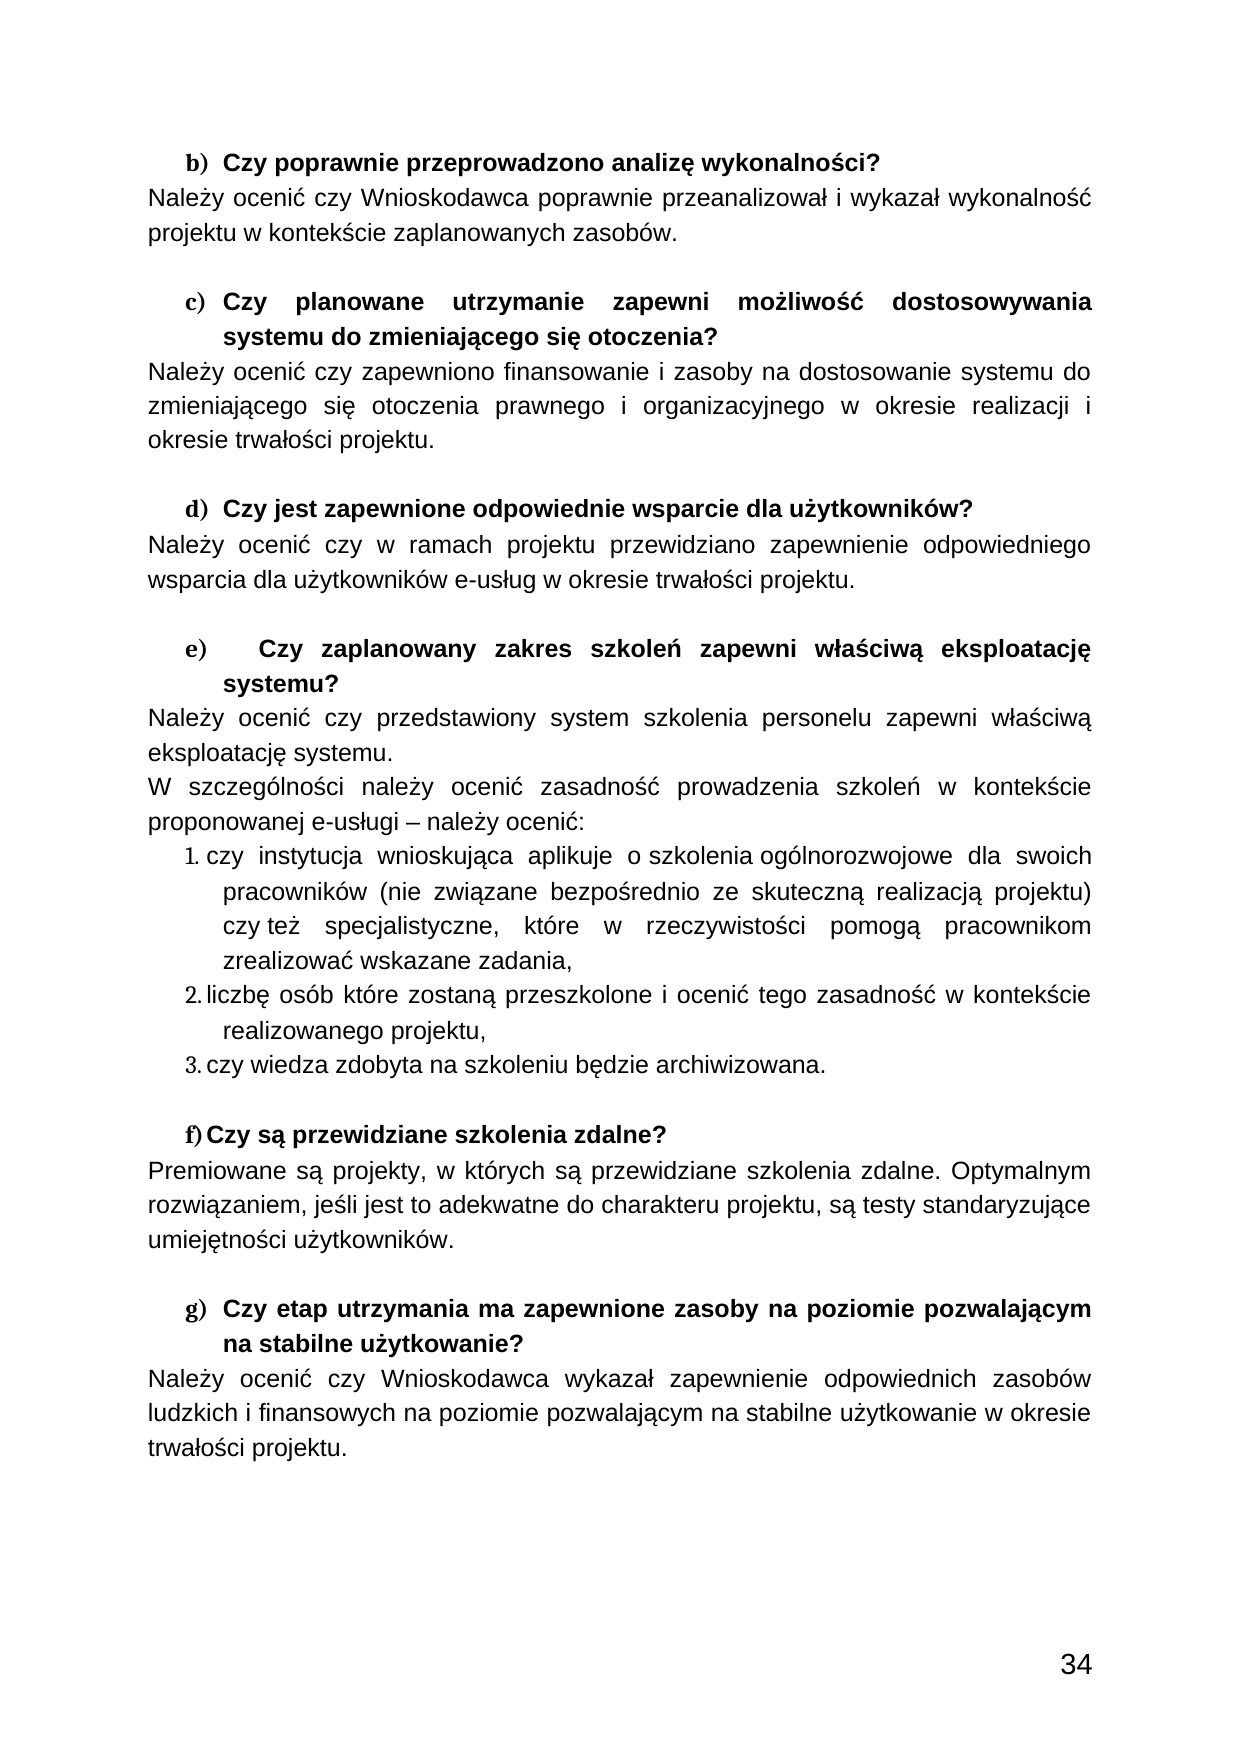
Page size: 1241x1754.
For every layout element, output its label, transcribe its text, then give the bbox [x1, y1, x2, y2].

list Czy jest zapewnione odpowiednie wsparcie dla użytkowników? [185, 494, 1093, 524]
list Czy etap utrzymania ma zapewnione zasoby na poziomie pozwalającym na stabilne użytkowanie? [185, 1294, 1093, 1358]
list Czy poprawnie przeprowadzono analizę wykonalności? [185, 148, 1093, 177]
text Należy ocenić czy przedstawiony system szkolenia personelu zapewni właściwą eksploatację systemu. [148, 703, 1093, 767]
text Premiowane są projekty, w których są przewidziane szkolenia zdalne. Optymalnym rozwiązaniem, jeśli jest to adekwatne do charakteru projektu, są testy standaryzujące umiejętności użytkowników. [148, 1156, 1093, 1253]
text Należy ocenić czy zapewniono finansowanie i zasoby na dostosowanie systemu do zmieniającego się otoczenia prawnego i organizacyjnego w okresie realizacji i okresie trwałości projektu. [148, 357, 1093, 454]
text W szczególności należy ocenić zasadność prowadzenia szkoleń w kontekście proponowanej e-usługi – należy ocenić: [148, 772, 1093, 836]
list czy instytucja wnioskująca aplikuje o szkolenia ogólnorozwojowe dla swoich pracowników (nie związane bezpośrednio ze skuteczną realizacją projektu) czy też specjalistyczne, które w rzeczywistości pomogą pracownikom zrealizować wskazane zadania, [185, 841, 1093, 974]
list Czy są przewidziane szkolenia zdalne? [185, 1120, 1093, 1150]
list Czy planowane utrzymanie zapewni możliwość dostosowywania systemu do zmieniającego się otoczenia? [185, 287, 1093, 351]
list czy wiedza zdobyta na szkoleniu będzie archiwizowana. [185, 1050, 1093, 1080]
text Należy ocenić czy w ramach projektu przewidziano zapewnienie odpowiedniego wsparcia dla użytkowników e-usług w okresie trwałości projektu. [148, 530, 1093, 593]
list liczbę osób które zostaną przeszkolone i ocenić tego zasadność w kontekście realizowanego projektu, [185, 980, 1093, 1044]
text Należy ocenić czy Wnioskodawca wykazał zapewnienie odpowiednich zasobów ludzkich i finansowych na poziomie pozwalającym na stabilne użytkowanie w okresie trwałości projektu. [148, 1364, 1093, 1461]
list Czy zaplanowany zakres szkoleń zapewni właściwą eksploatację systemu? [185, 633, 1093, 698]
text Należy ocenić czy Wnioskodawca poprawnie przeanalizował i wykazał wykonalność projektu w kontekście zaplanowanych zasobów. [148, 183, 1093, 246]
